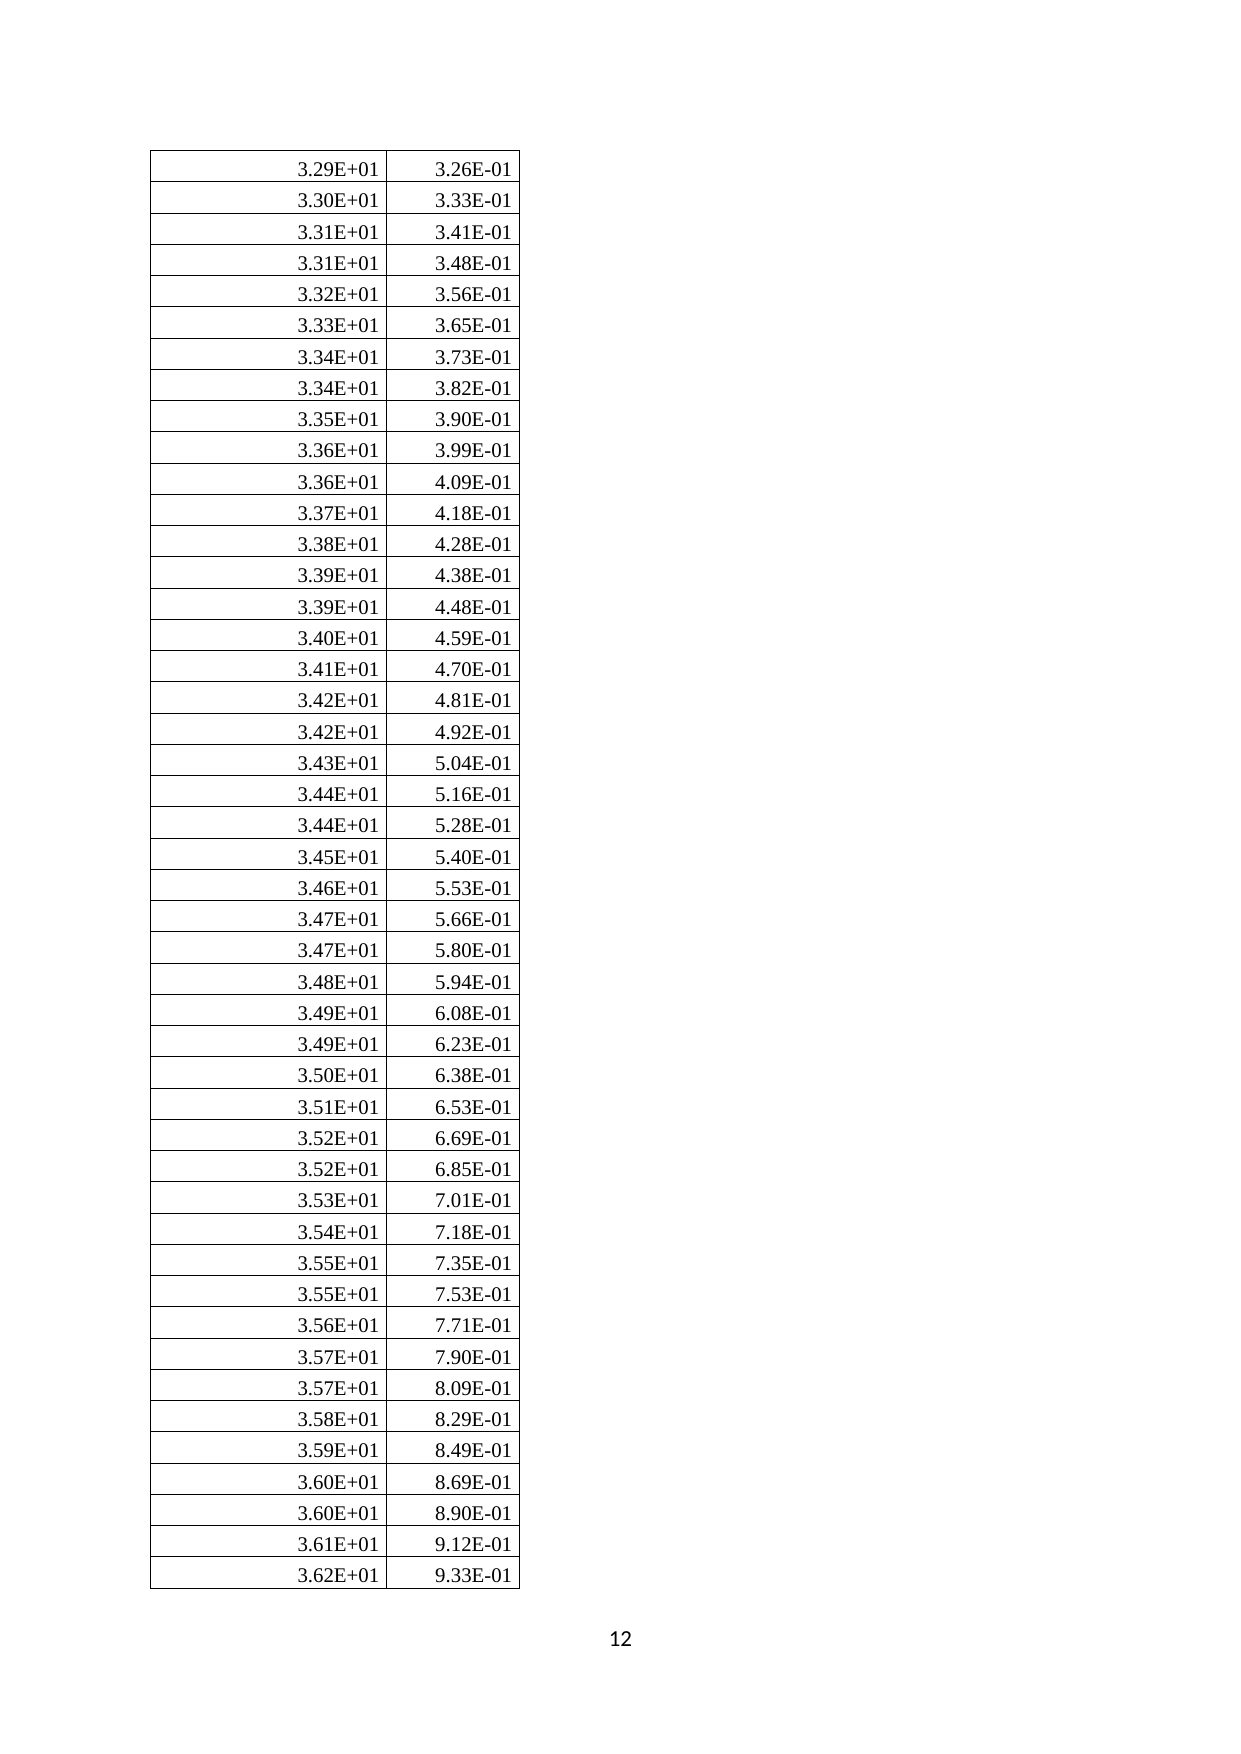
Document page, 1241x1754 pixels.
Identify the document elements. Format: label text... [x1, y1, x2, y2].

table_cell 3.32E+01 [151, 276, 386, 306]
table_cell 3.62E+01 [151, 1557, 386, 1587]
table_cell 3.44E+01 [151, 776, 386, 806]
table_cell 3.90E-01 [387, 401, 519, 431]
table_cell 3.59E+01 [151, 1432, 386, 1462]
table_cell 3.53E+01 [151, 1182, 386, 1212]
table_cell 3.51E+01 [151, 1089, 386, 1119]
table_cell 3.47E+01 [151, 901, 386, 931]
table_cell 3.50E+01 [151, 1057, 386, 1087]
table_cell 3.30E+01 [151, 182, 386, 212]
table_cell 3.55E+01 [151, 1245, 386, 1275]
table_cell 4.59E-01 [387, 620, 519, 650]
table_cell 8.09E-01 [387, 1370, 519, 1400]
table_cell 5.53E-01 [387, 870, 519, 900]
table_cell 8.29E-01 [387, 1401, 519, 1431]
table_cell 3.82E-01 [387, 370, 519, 400]
table_cell 3.43E+01 [151, 745, 386, 775]
table_cell 3.99E-01 [387, 432, 519, 462]
table_cell 7.53E-01 [387, 1276, 519, 1306]
table_cell 7.18E-01 [387, 1214, 519, 1244]
table_cell 9.33E-01 [387, 1557, 519, 1587]
table_cell 7.01E-01 [387, 1182, 519, 1212]
table_cell 3.48E+01 [151, 964, 386, 994]
table_cell 3.54E+01 [151, 1214, 386, 1244]
table_cell 3.65E-01 [387, 307, 519, 337]
table_cell 3.56E+01 [151, 1307, 386, 1337]
table_cell 3.60E+01 [151, 1495, 386, 1525]
table_cell 5.40E-01 [387, 839, 519, 869]
table_cell 3.46E+01 [151, 870, 386, 900]
table_cell 3.56E-01 [387, 276, 519, 306]
table_cell 3.34E+01 [151, 370, 386, 400]
table_cell 3.49E+01 [151, 1026, 386, 1056]
table_cell 5.66E-01 [387, 901, 519, 931]
table_cell 5.28E-01 [387, 807, 519, 837]
table_cell 9.12E-01 [387, 1526, 519, 1556]
table_cell 3.38E+01 [151, 526, 386, 556]
table_cell 3.39E+01 [151, 589, 386, 619]
table_cell 6.23E-01 [387, 1026, 519, 1056]
table_cell 3.58E+01 [151, 1401, 386, 1431]
table_cell 4.81E-01 [387, 682, 519, 712]
table_cell 4.18E-01 [387, 495, 519, 525]
table_cell 6.69E-01 [387, 1120, 519, 1150]
table_cell 7.35E-01 [387, 1245, 519, 1275]
table_cell 4.09E-01 [387, 464, 519, 494]
table_cell 3.41E-01 [387, 214, 519, 244]
table_cell 3.49E+01 [151, 995, 386, 1025]
table_cell 7.71E-01 [387, 1307, 519, 1337]
table_cell 3.40E+01 [151, 620, 386, 650]
table_cell 3.61E+01 [151, 1526, 386, 1556]
table_cell 3.48E-01 [387, 245, 519, 275]
table_cell 3.29E+01 [151, 151, 386, 181]
table_cell 5.80E-01 [387, 932, 519, 962]
table_cell 6.08E-01 [387, 995, 519, 1025]
table_cell 8.49E-01 [387, 1432, 519, 1462]
table_cell 3.52E+01 [151, 1151, 386, 1181]
table_cell 6.85E-01 [387, 1151, 519, 1181]
table_cell 4.92E-01 [387, 714, 519, 744]
table_cell 5.94E-01 [387, 964, 519, 994]
table_cell 8.69E-01 [387, 1464, 519, 1494]
table_cell 4.48E-01 [387, 589, 519, 619]
table_cell 3.36E+01 [151, 432, 386, 462]
table_cell 3.36E+01 [151, 464, 386, 494]
table_cell 6.53E-01 [387, 1089, 519, 1119]
table_cell 3.33E+01 [151, 307, 386, 337]
table_cell 3.35E+01 [151, 401, 386, 431]
table_cell 5.04E-01 [387, 745, 519, 775]
table_cell 3.55E+01 [151, 1276, 386, 1306]
table_cell 6.38E-01 [387, 1057, 519, 1087]
table_cell 4.70E-01 [387, 651, 519, 681]
table_cell 3.37E+01 [151, 495, 386, 525]
table_cell 3.39E+01 [151, 557, 386, 587]
table_cell 3.31E+01 [151, 245, 386, 275]
table_cell 3.42E+01 [151, 714, 386, 744]
table_cell 3.60E+01 [151, 1464, 386, 1494]
table_cell 3.45E+01 [151, 839, 386, 869]
table_cell 5.16E-01 [387, 776, 519, 806]
table_cell 3.57E+01 [151, 1339, 386, 1369]
table_cell 4.38E-01 [387, 557, 519, 587]
table_cell 8.90E-01 [387, 1495, 519, 1525]
table_cell 7.90E-01 [387, 1339, 519, 1369]
table_cell 3.47E+01 [151, 932, 386, 962]
table_cell 3.31E+01 [151, 214, 386, 244]
table_cell 3.44E+01 [151, 807, 386, 837]
table_cell 3.57E+01 [151, 1370, 386, 1400]
table_cell 3.42E+01 [151, 682, 386, 712]
table_cell 3.73E-01 [387, 339, 519, 369]
table_cell 3.26E-01 [387, 151, 519, 181]
table_cell 3.52E+01 [151, 1120, 386, 1150]
table_cell 3.34E+01 [151, 339, 386, 369]
table_cell 3.41E+01 [151, 651, 386, 681]
table_cell 4.28E-01 [387, 526, 519, 556]
table_cell 3.33E-01 [387, 182, 519, 212]
